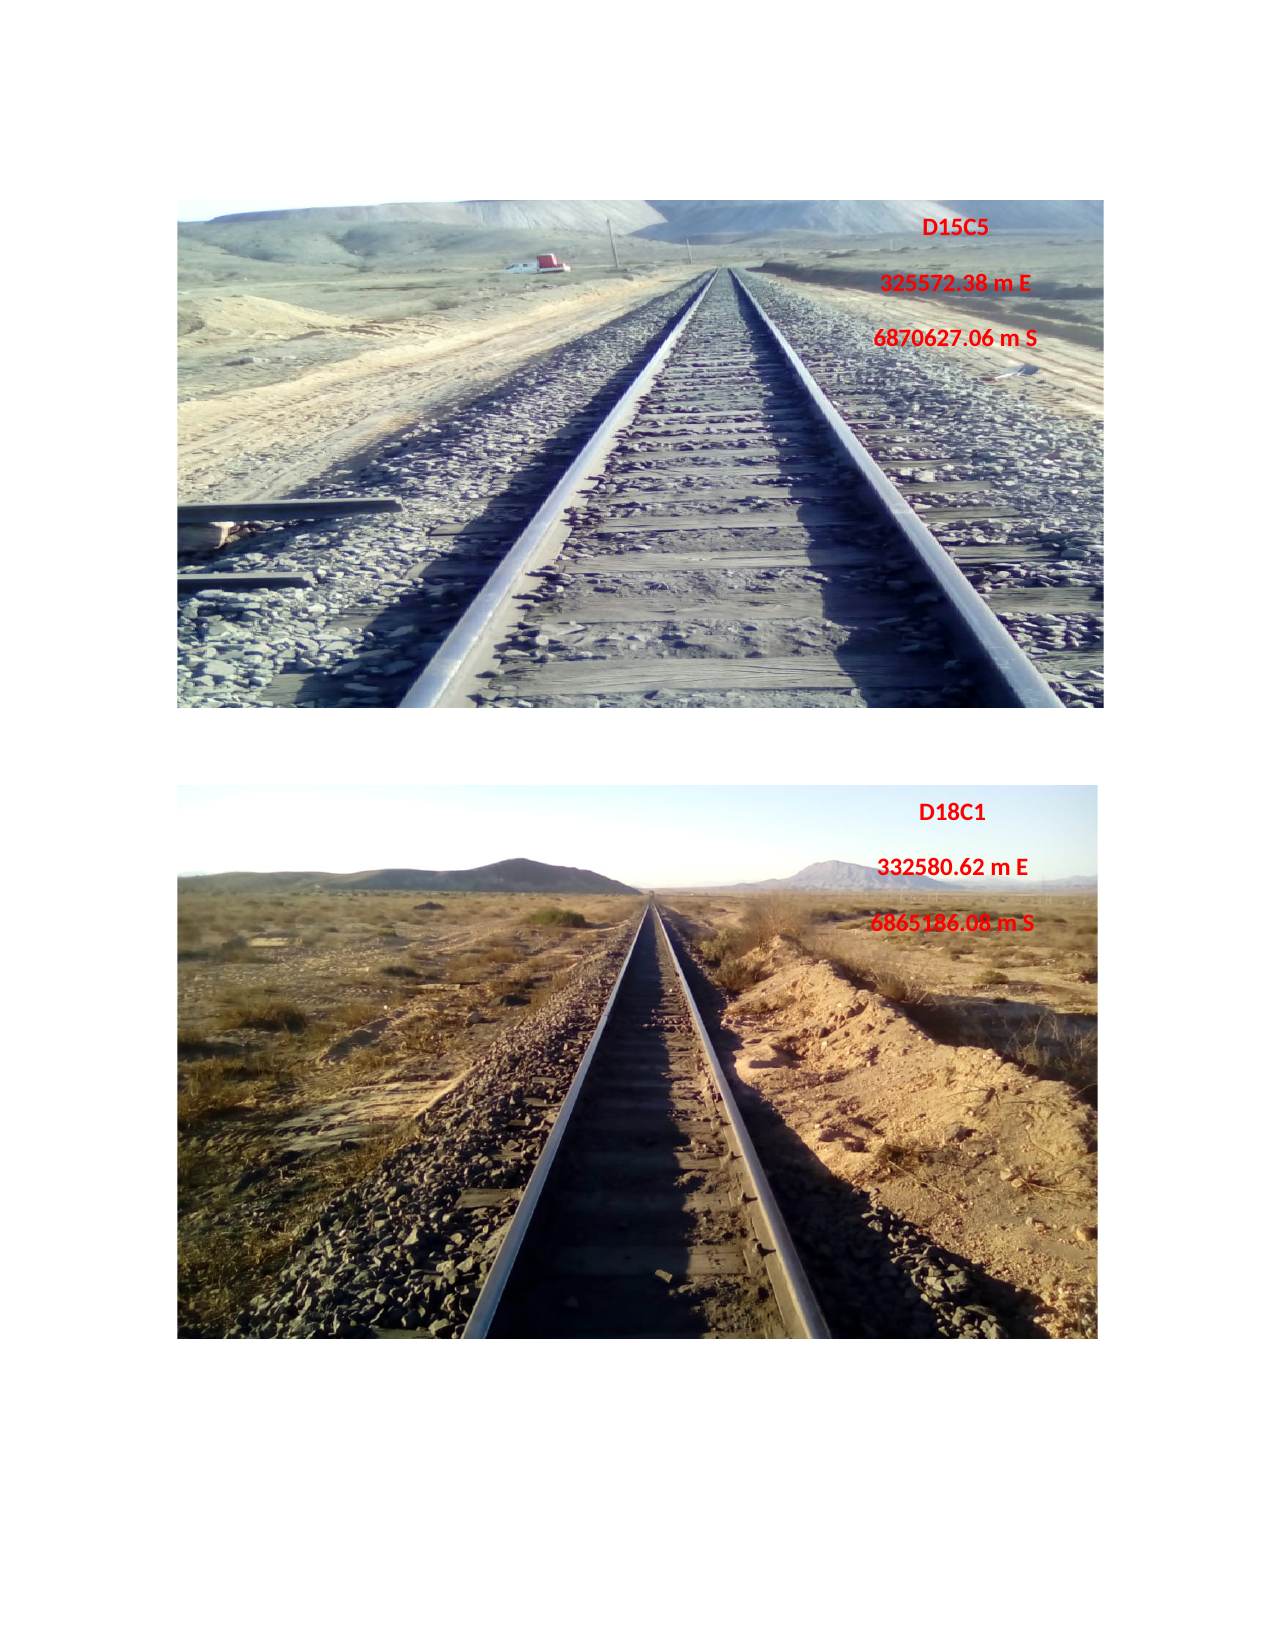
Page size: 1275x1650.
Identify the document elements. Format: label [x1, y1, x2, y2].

picture [177, 785, 1098, 1339]
picture [177, 200, 1104, 708]
